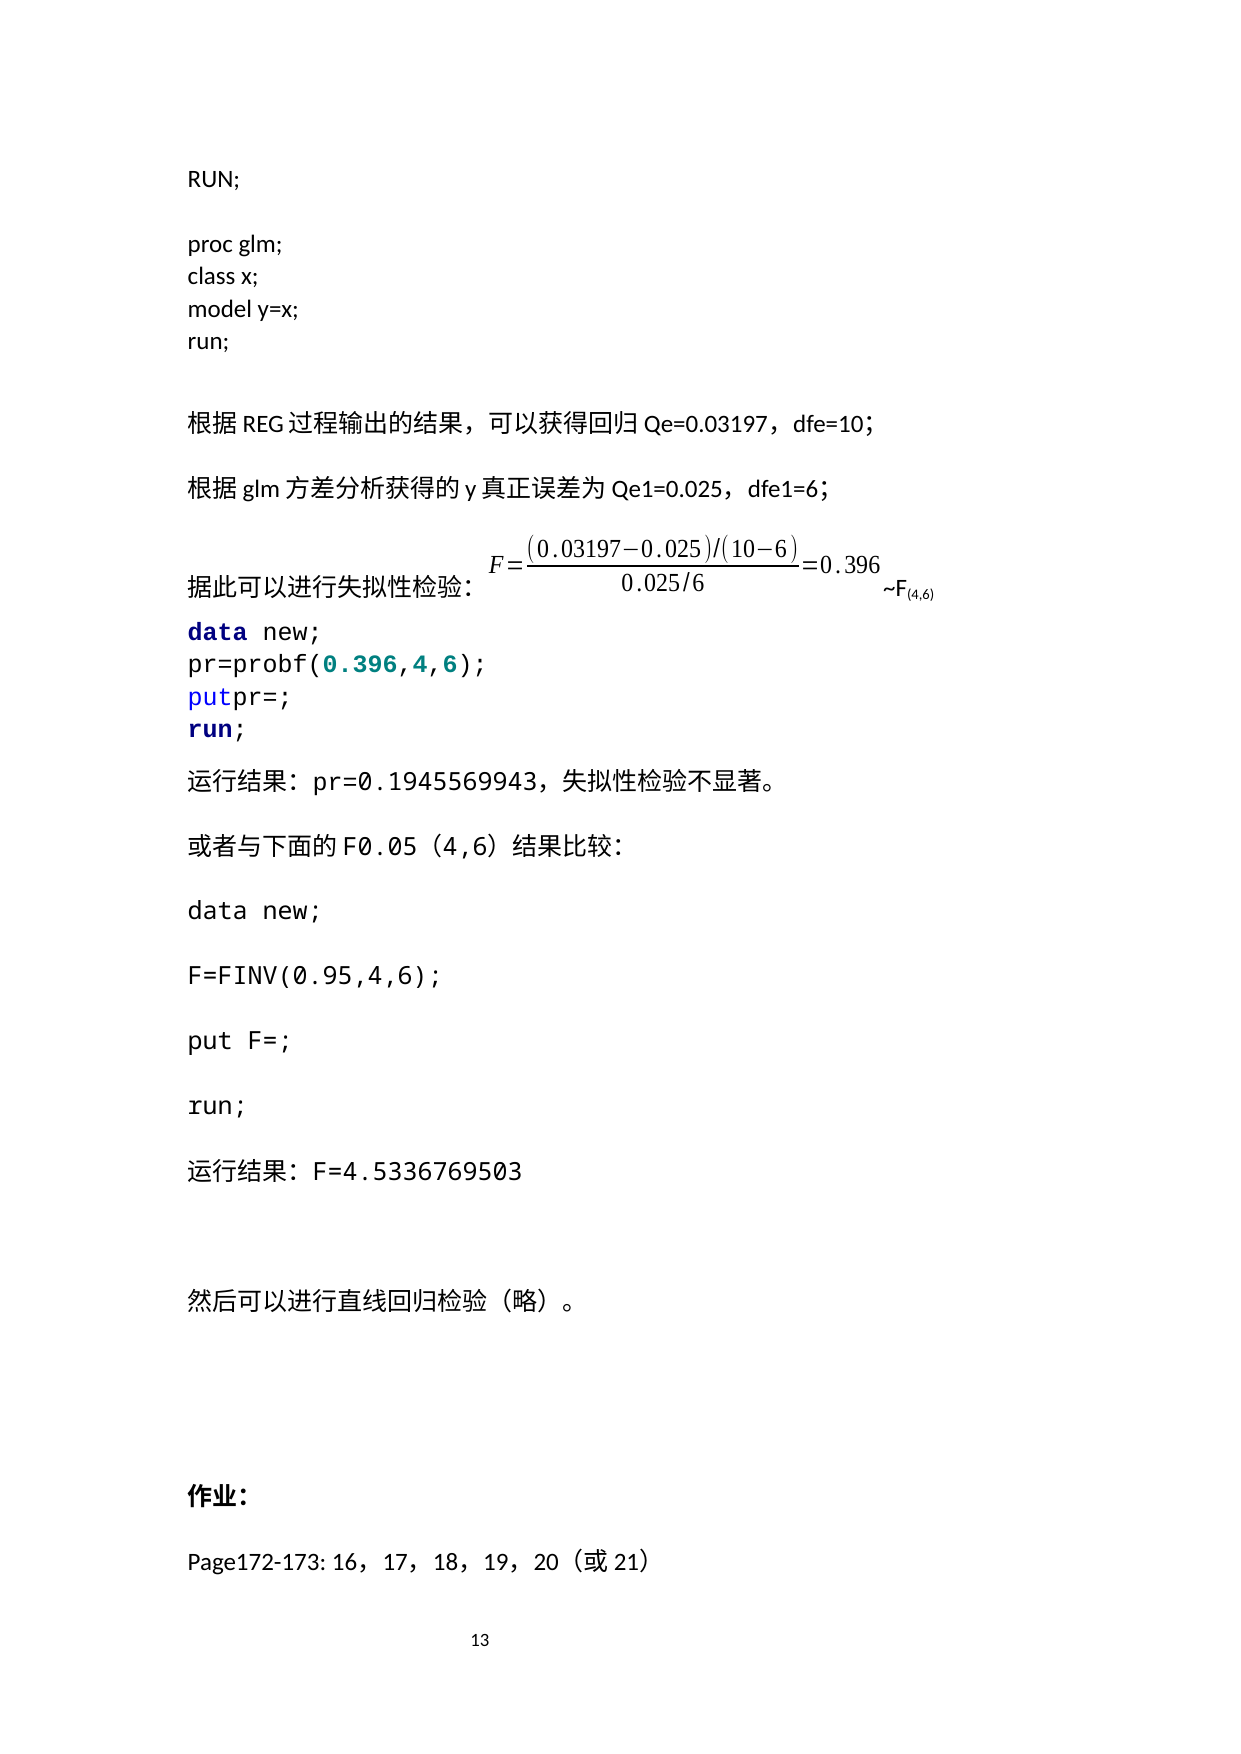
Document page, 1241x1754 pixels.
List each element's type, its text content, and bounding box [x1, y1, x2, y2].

text 作业： [187, 1462, 1053, 1527]
text Page172-173: 16，17，18，19，20（或21） [187, 1527, 1053, 1592]
text model y=x; [187, 292, 1053, 324]
text data new; [187, 877, 1053, 942]
text data new; [187, 617, 1053, 649]
text 然后可以进行直线回归检验（略）。 [187, 1267, 1053, 1332]
text put F=; [187, 1007, 1053, 1072]
text putpr=; [187, 682, 1053, 714]
text 根据REG过程输出的结果，可以获得回归Qe=0.03197，dfe=10； [187, 389, 1053, 454]
text run; [187, 714, 1053, 747]
text 或者与下面的F0.05（4,6）结果比较： [187, 812, 1053, 877]
text run; [187, 324, 1053, 357]
text RUN; [187, 162, 1053, 194]
text 根据glm方差分析获得的y真正误差为Qe1=0.025，dfe1=6； [187, 454, 1053, 519]
text 运行结果：pr=0.1945569943，失拟性检验不显著。 [187, 747, 1053, 812]
text pr=probf(0.396,4,6); [187, 649, 1053, 682]
text 运行结果：F=4.5336769503 [187, 1137, 1053, 1202]
text class x; [187, 259, 1053, 292]
text 据此可以进行失拟性检验：~F(4,6) [187, 519, 1053, 617]
text run; [187, 1072, 1053, 1137]
text proc glm; [187, 227, 1053, 259]
text F=FINV(0.95,4,6); [187, 942, 1053, 1007]
